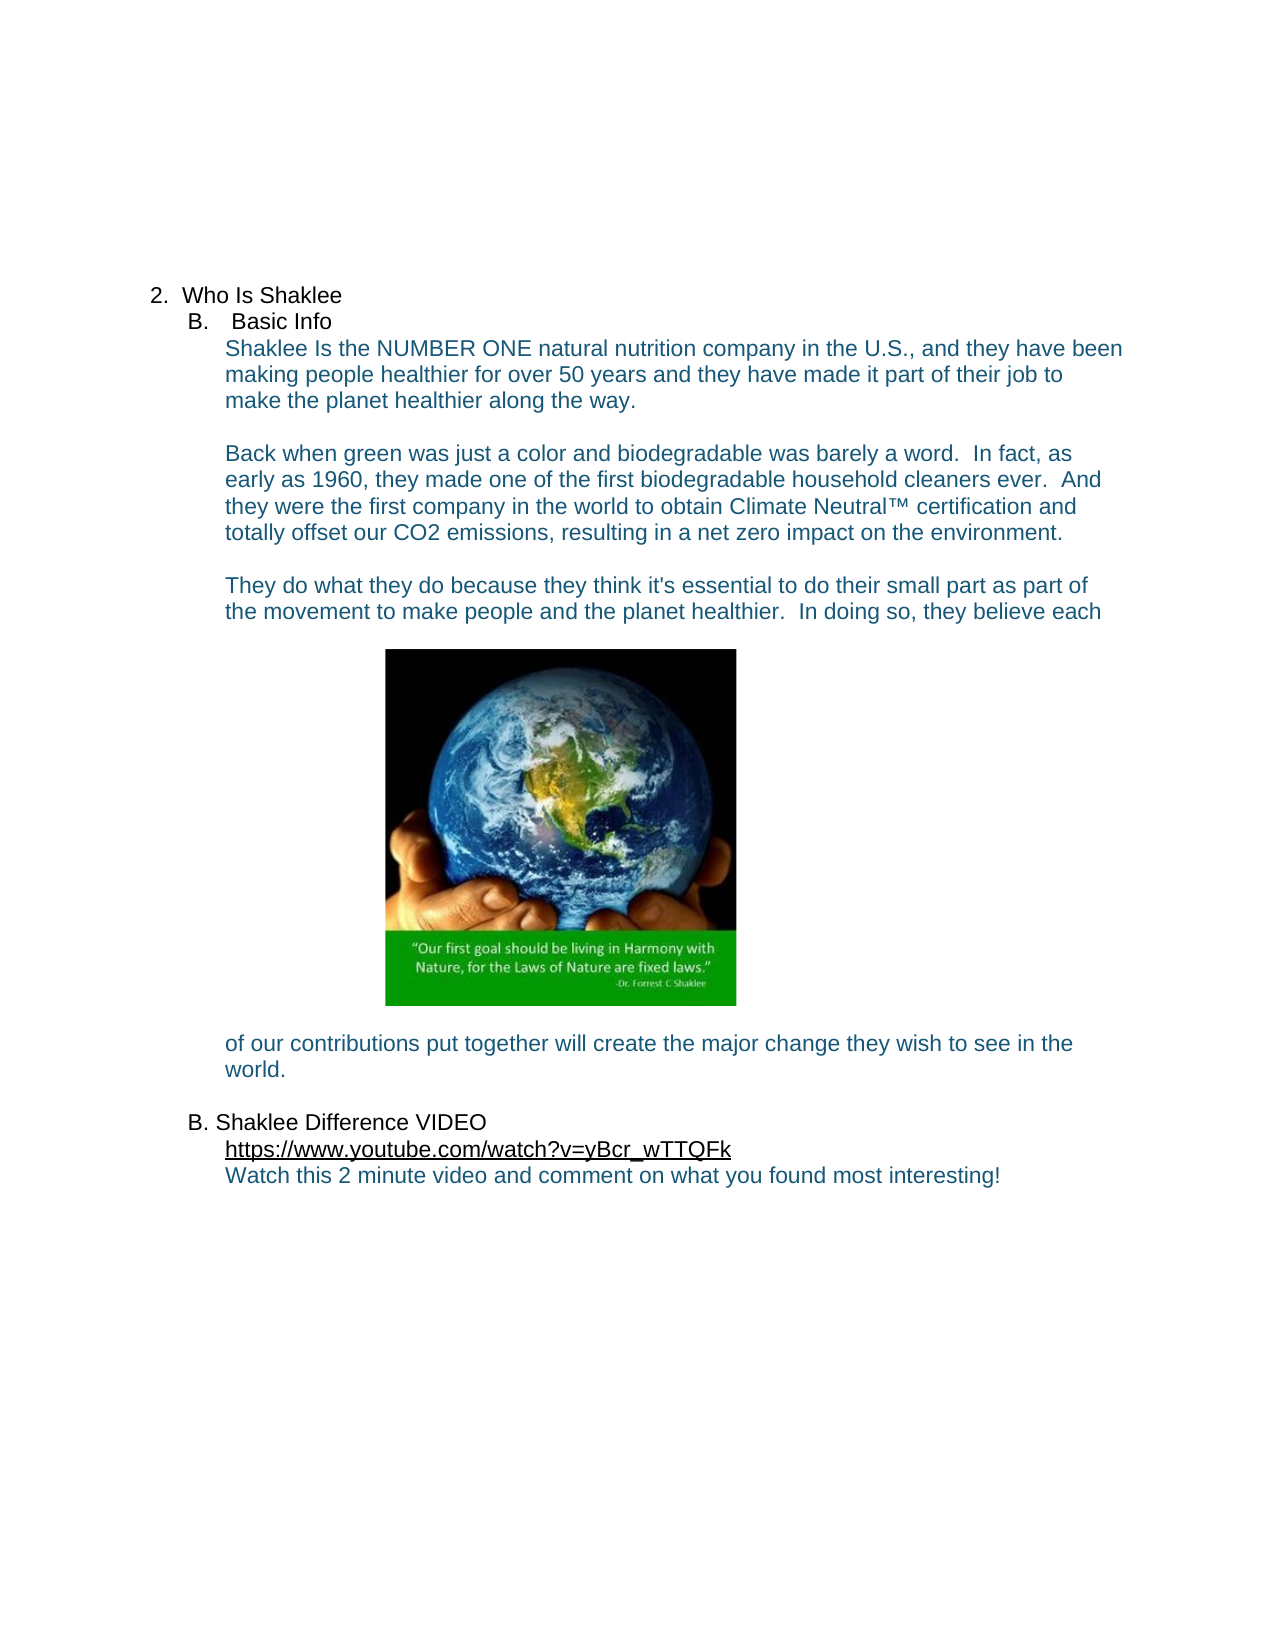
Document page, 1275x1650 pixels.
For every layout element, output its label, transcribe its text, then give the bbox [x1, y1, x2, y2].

list Basic Info [187, 308, 1125, 334]
text 2. Who Is Shaklee [150, 282, 1125, 308]
picture [385, 649, 737, 1006]
text Watch this 2 minute video and comment on what you found most interesting! [150, 1162, 1125, 1188]
text B. Shaklee Difference VIDEO [150, 1109, 1125, 1136]
text Back when green was just a color and biodegradable was barely a word. In fact, as early as 1960, they made one of the first biodegradable household cleaners ever. And they were the first company in the world to obtain Climate Neutral™ certification and totally offset our CO2 emissions, resulting in a net zero impact on the environment. [187, 440, 1125, 545]
text https://www.youtube.com/watch?v=yBcr_wTTQFk [150, 1136, 1125, 1162]
text Shaklee Is the NUMBER ONE natural nutrition company in the U.S., and they have been making people healthier for over 50 years and they have made it part of their job to make the planet healthier along the way. [187, 334, 1125, 413]
